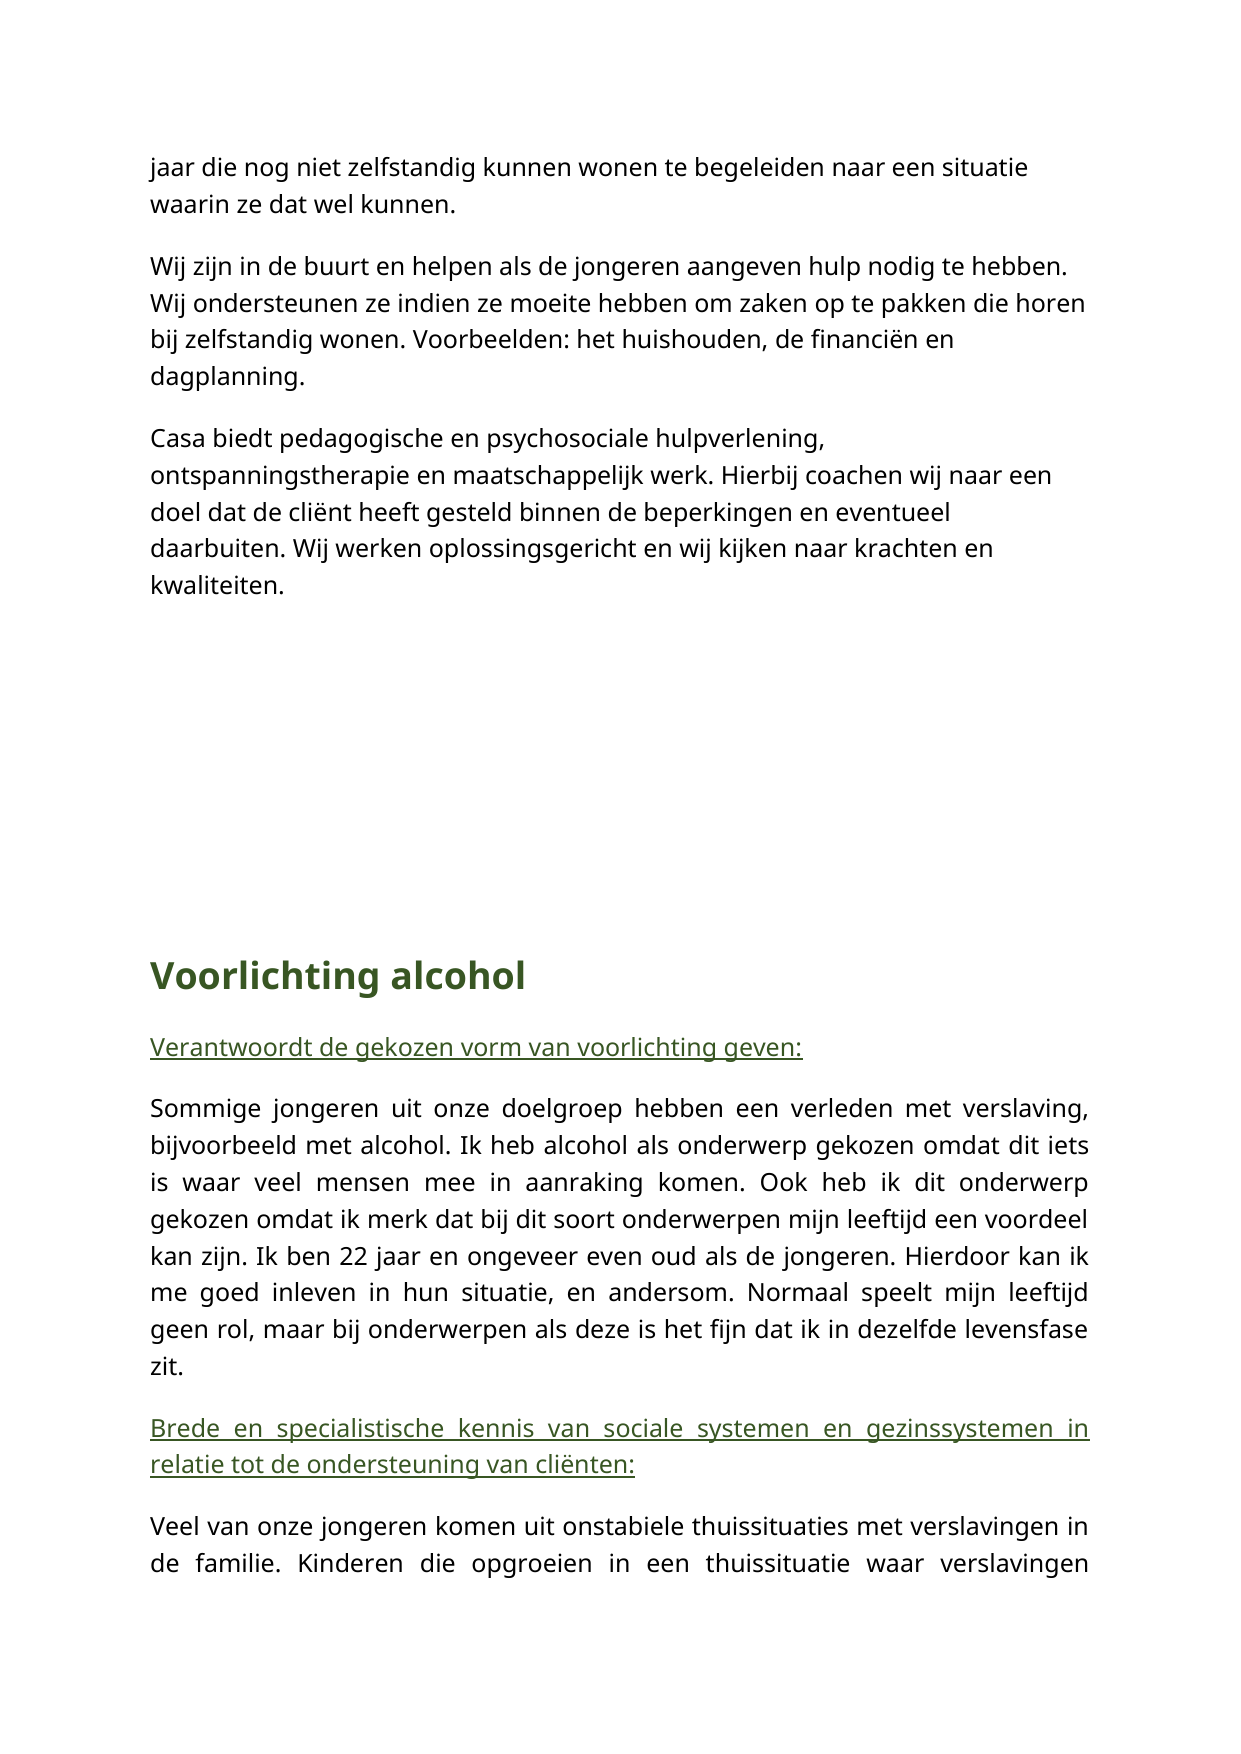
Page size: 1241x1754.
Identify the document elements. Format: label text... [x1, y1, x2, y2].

text Sommige jongeren uit onze doelgroep hebben een verleden met verslaving, bijvoorbeeld met alcohol. Ik heb alcohol als onderwerp gekozen omdat dit iets is waar veel mensen mee in aanraking komen. Ook heb ik dit onderwerp gekozen omdat ik merk dat bij dit soort onderwerpen mijn leeftijd een voordeel kan zijn. Ik ben 22 jaar en ongeveer even oud als de jongeren. Hierdoor kan ik me goed inleven in hun situatie, en andersom. Normaal speelt mijn leeftijd geen rol, maar bij onderwerpen als deze is het fijn dat ik in dezelfde levensfase zit. [150, 1091, 1090, 1382]
text Brede en specialistische kennis van sociale systemen en gezinssystemen in relatie tot de ondersteuning van cliënten: [150, 1410, 1090, 1439]
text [150, 1509, 1090, 1579]
text Casa biedt pedagogische en psychosociale hulpverlening, ontspanningstherapie en maatschappelijk werk. Hierbij coachen wij naar een doel dat de cliënt heeft gesteld binnen de beperkingen en eventueel daarbuiten. Wij werken oplossingsgericht en wij kijken naar krachten en kwaliteiten. [150, 421, 1090, 602]
text Voorlichting alcohol [150, 949, 1090, 1000]
text Wij zijn in de buurt en helpen als de jongeren aangeven hulp nodig te hebben. Wij ondersteunen ze indien ze moeite hebben om zaken op te pakken die horen bij zelfstandig wonen. Voorbeelden: het huishouden, de financiën en dagplanning. [150, 248, 1090, 393]
text Brede en specialistische kennis van sociale systemen en gezinssystemen in relatie tot de ondersteuning van cliënten: [150, 1441, 1090, 1481]
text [150, 150, 1090, 221]
text Verantwoordt de gekozen vorm van voorlichting geven: [150, 1029, 1090, 1063]
